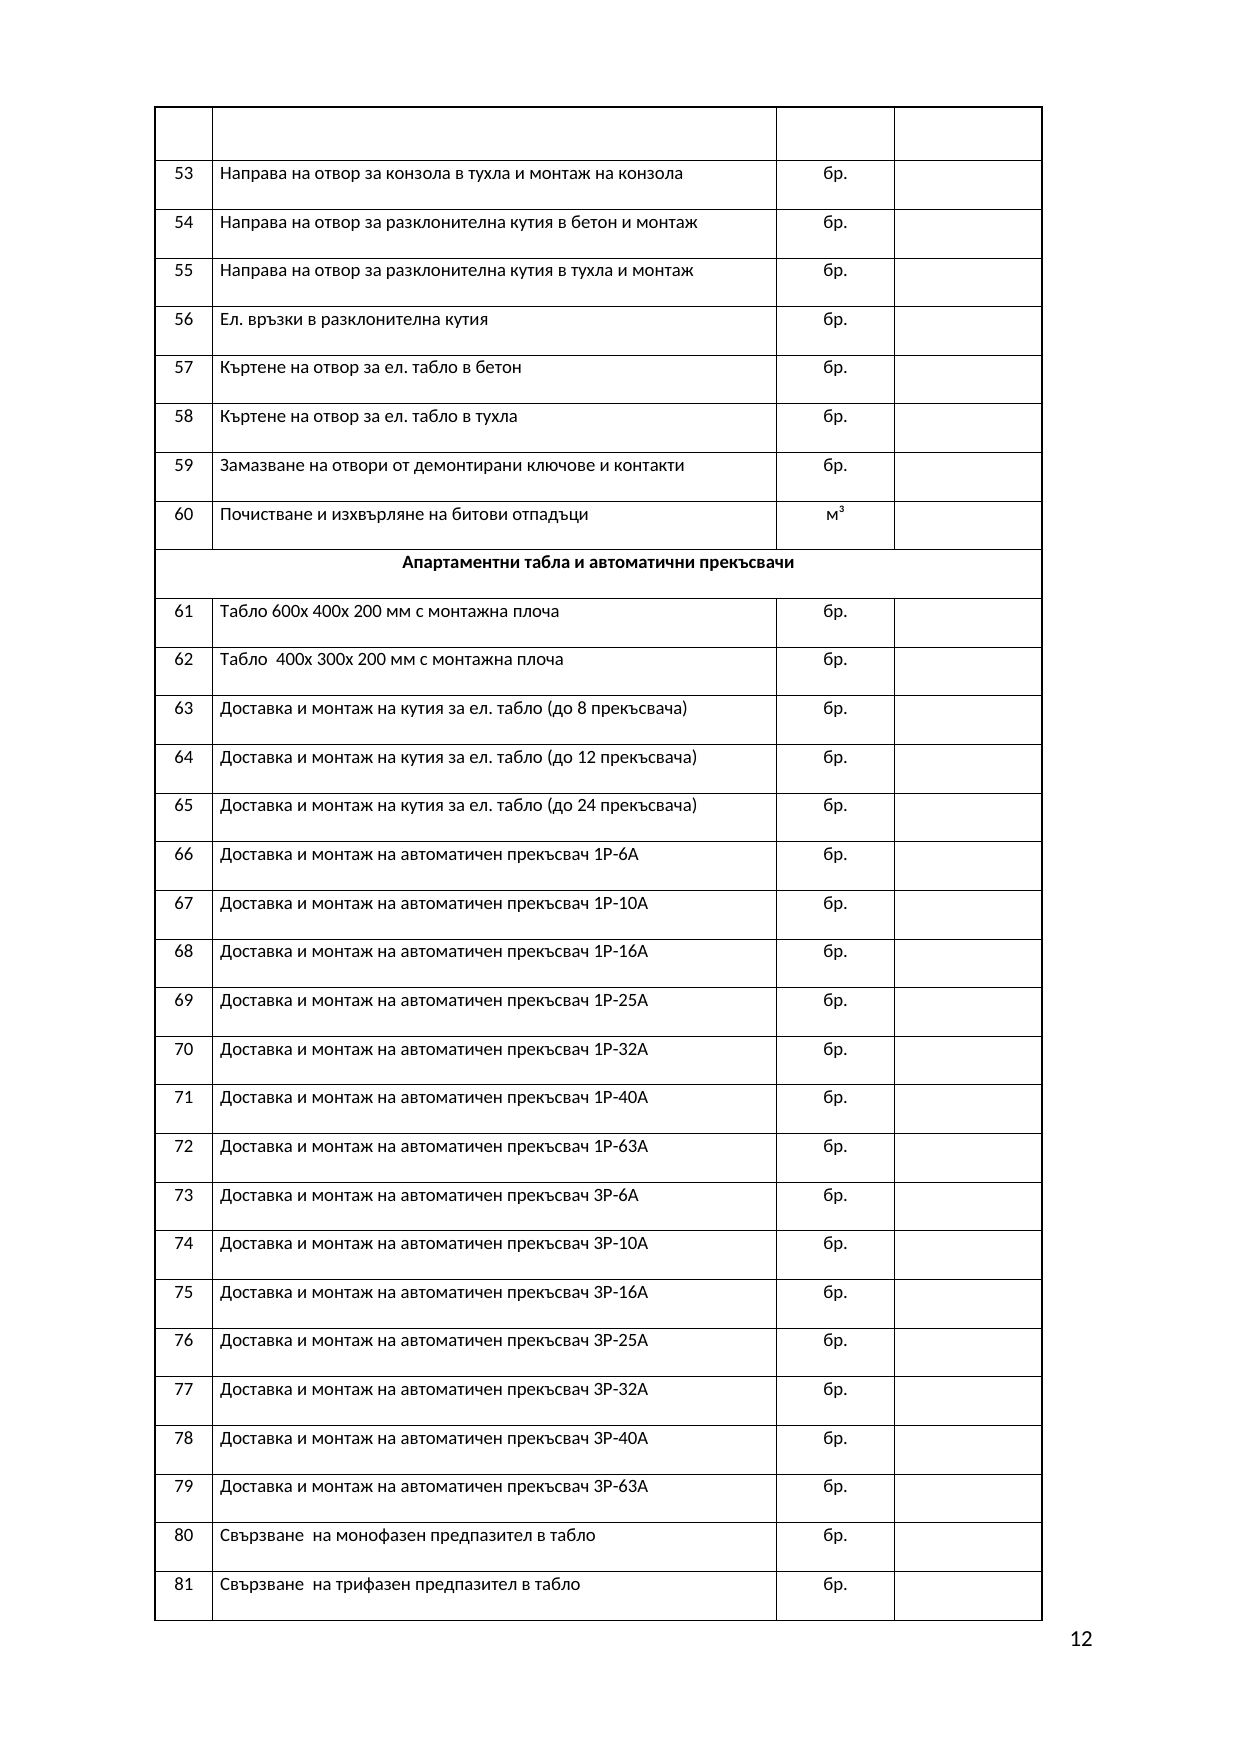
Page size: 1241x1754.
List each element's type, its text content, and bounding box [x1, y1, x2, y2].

table_cell бр. [777, 794, 894, 841]
table_cell Замазване на отвори от демонтирани ключове и контакти [213, 453, 776, 501]
table_cell [895, 1572, 1041, 1619]
table_cell бр. [777, 599, 894, 647]
table_cell бр. [777, 404, 894, 452]
table_cell Доставка и монтаж на автоматичен прекъсвач 3P-40A [213, 1426, 776, 1473]
table_cell бр. [777, 1426, 894, 1473]
table_cell бр. [777, 453, 894, 501]
table_cell [895, 842, 1041, 890]
table_cell Табло 600х 400х 200 мм с монтажна плоча [213, 599, 776, 647]
table_cell 79 [156, 1475, 212, 1522]
table_cell Къртене на отвор за ел. табло в тухла [213, 404, 776, 452]
table_cell Доставка и монтаж на автоматичен прекъсвач 1P-40A [213, 1085, 776, 1133]
table_cell Доставка и монтаж на автоматичен прекъсвач 3P-10A [213, 1231, 776, 1279]
table_cell 72 [156, 1134, 212, 1182]
table_cell 57 [156, 356, 212, 403]
table_cell бр. [777, 161, 894, 209]
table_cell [213, 108, 776, 160]
table_cell [895, 1377, 1041, 1425]
table_cell 80 [156, 1523, 212, 1571]
table_cell бр. [777, 307, 894, 355]
table_cell [895, 1231, 1041, 1279]
table_cell [895, 696, 1041, 744]
table_cell Доставка и монтаж на автоматичен прекъсвач 1P-32A [213, 1037, 776, 1084]
table_cell 64 [156, 745, 212, 792]
table_cell 69 [156, 988, 212, 1036]
table_cell Доставка и монтаж на автоматичен прекъсвач 1P-16A [213, 940, 776, 987]
table_cell 81 [156, 1572, 212, 1619]
table_cell Апартаментни табла и автоматични прекъсвачи [156, 550, 1041, 598]
table_cell бр. [777, 648, 894, 695]
table_cell Къртене на отвор за ел. табло в бетон [213, 356, 776, 403]
table_cell Доставка и монтаж на кутия за ел. табло (до 24 прекъсвача) [213, 794, 776, 841]
table_cell бр. [777, 1280, 894, 1328]
table_cell [895, 404, 1041, 452]
table_cell 67 [156, 891, 212, 938]
table_cell Доставка и монтаж на автоматичен прекъсвач 3P-25A [213, 1329, 776, 1376]
table_cell [895, 1085, 1041, 1133]
table_cell 68 [156, 940, 212, 987]
table_cell 59 [156, 453, 212, 501]
table_cell бр. [777, 259, 894, 306]
table_cell 54 [156, 210, 212, 257]
table_cell [895, 1134, 1041, 1182]
table_cell 66 [156, 842, 212, 890]
table_cell [895, 1523, 1041, 1571]
table_cell [895, 108, 1041, 160]
table_cell 63 [156, 696, 212, 744]
table_cell 74 [156, 1231, 212, 1279]
table_cell 58 [156, 404, 212, 452]
table_cell Доставка и монтаж на автоматичен прекъсвач 3P-32A [213, 1377, 776, 1425]
table_cell [895, 891, 1041, 938]
table_cell бр. [777, 988, 894, 1036]
table_cell Направа на отвор за разклонителна кутия в бетон и монтаж [213, 210, 776, 257]
table_cell Доставка и монтаж на автоматичен прекъсвач 3P-16A [213, 1280, 776, 1328]
table_cell Доставка и монтаж на автоматичен прекъсвач 3P-6A [213, 1183, 776, 1230]
table_cell Доставка и монтаж на автоматичен прекъсвач 1P-6A [213, 842, 776, 890]
table_cell [895, 1280, 1041, 1328]
table_cell Доставка и монтаж на кутия за ел. табло (до 12 прекъсвача) [213, 745, 776, 792]
table_cell бр. [777, 1037, 894, 1084]
table_cell бр. [777, 1183, 894, 1230]
table_cell [895, 453, 1041, 501]
table_cell бр. [777, 1523, 894, 1571]
table_cell бр. [777, 356, 894, 403]
table_cell 60 [156, 502, 212, 549]
table_cell бр. [777, 1231, 894, 1279]
table_cell бр. [777, 842, 894, 890]
table_cell бр. [777, 1475, 894, 1522]
table_cell бр. [777, 940, 894, 987]
table_cell Доставка и монтаж на автоматичен прекъсвач 3P-63A [213, 1475, 776, 1522]
table_cell 53 [156, 161, 212, 209]
table_cell 77 [156, 1377, 212, 1425]
table_cell Доставка и монтаж на автоматичен прекъсвач 1P-25A [213, 988, 776, 1036]
table_cell Свързване на монофазен предпазител в табло [213, 1523, 776, 1571]
table_cell 78 [156, 1426, 212, 1473]
table_cell Почистване и изхвърляне на битови отпадъци [213, 502, 776, 549]
table_cell Доставка и монтаж на кутия за ел. табло (до 8 прекъсвача) [213, 696, 776, 744]
table_cell 61 [156, 599, 212, 647]
table_cell [895, 988, 1041, 1036]
table_cell 75 [156, 1280, 212, 1328]
table_cell бр. [777, 108, 894, 160]
table_cell Табло 400х 300х 200 мм с монтажна плоча [213, 648, 776, 695]
table_cell [895, 1329, 1041, 1376]
table_cell 52 [156, 108, 212, 160]
table_cell [895, 161, 1041, 209]
table_cell 62 [156, 648, 212, 695]
table_cell [895, 599, 1041, 647]
table_cell бр. [777, 1329, 894, 1376]
table_cell [895, 259, 1041, 306]
table_cell [895, 745, 1041, 792]
table_cell [895, 210, 1041, 257]
table_cell бр. [777, 1377, 894, 1425]
table_cell 70 [156, 1037, 212, 1084]
table_cell Свързване на трифазен предпазител в табло [213, 1572, 776, 1619]
table_cell 56 [156, 307, 212, 355]
table_cell [895, 648, 1041, 695]
table_cell бр. [777, 210, 894, 257]
table_cell [895, 1426, 1041, 1473]
table_cell [895, 1183, 1041, 1230]
table_cell 55 [156, 259, 212, 306]
table_cell бр. [777, 1572, 894, 1619]
table_cell 76 [156, 1329, 212, 1376]
table_cell [895, 794, 1041, 841]
table_cell м³ [777, 502, 894, 549]
table_cell бр. [777, 696, 894, 744]
table_cell 71 [156, 1085, 212, 1133]
table_cell Доставка и монтаж на автоматичен прекъсвач 1P-10A [213, 891, 776, 938]
table_cell [895, 1037, 1041, 1084]
table_cell 73 [156, 1183, 212, 1230]
table_cell [895, 502, 1041, 549]
table_cell бр. [777, 745, 894, 792]
table_cell [895, 307, 1041, 355]
table_cell [895, 940, 1041, 987]
table_cell Доставка и монтаж на автоматичен прекъсвач 1P-63A [213, 1134, 776, 1182]
table_cell [895, 356, 1041, 403]
table_cell бр. [777, 891, 894, 938]
table_cell Ел. връзки в разклонителна кутия [213, 307, 776, 355]
table_cell Направа на отвор за конзола в тухла и монтаж на конзола [213, 161, 776, 209]
table_cell 65 [156, 794, 212, 841]
table_cell бр. [777, 1134, 894, 1182]
table_cell бр. [777, 1085, 894, 1133]
table_cell [895, 1475, 1041, 1522]
table_cell Направа на отвор за разклонителна кутия в тухла и монтаж [213, 259, 776, 306]
